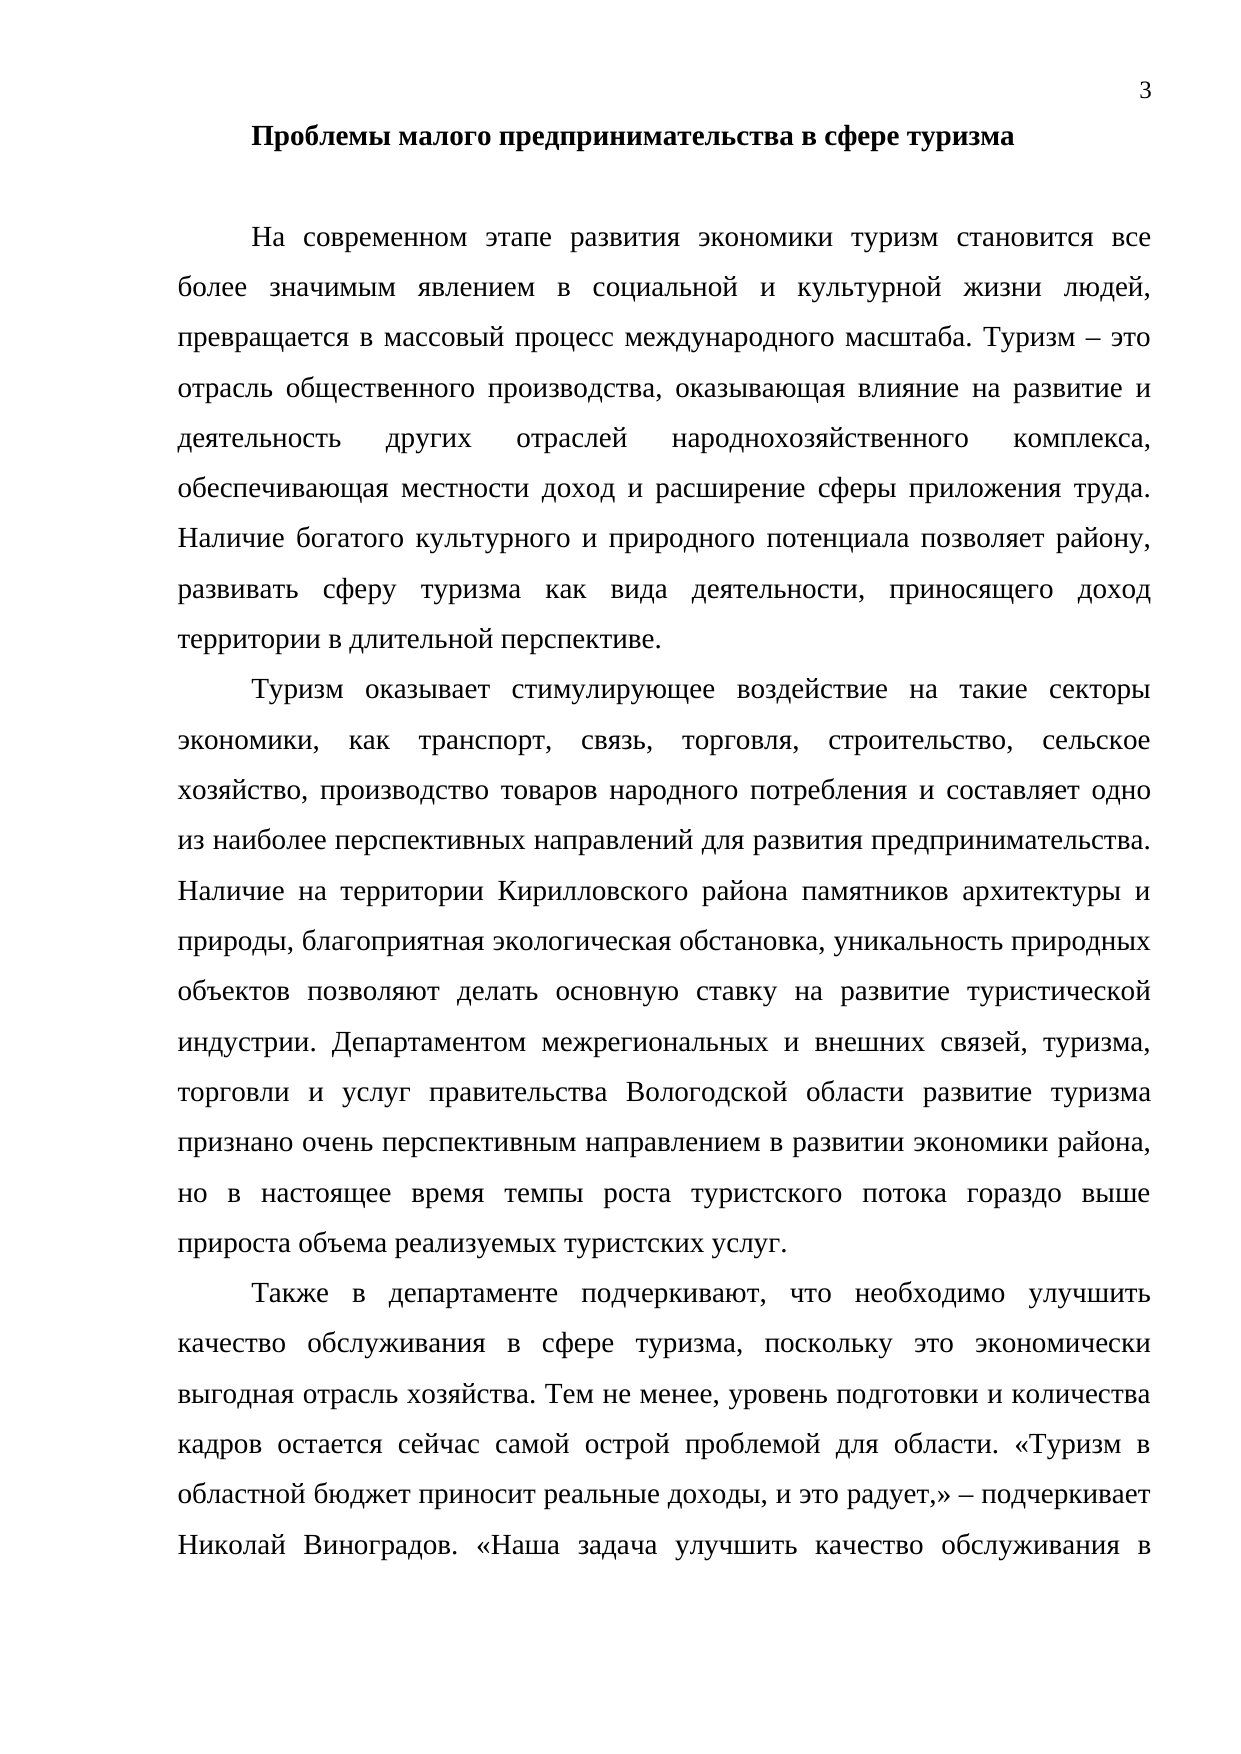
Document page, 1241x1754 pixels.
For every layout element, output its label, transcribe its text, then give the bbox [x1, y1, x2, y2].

text Туризм оказывает стимулирующее воздействие на такие секторы экономики, как транспорт, связь, торговля, строительство, сельское хозяйство, производство товаров народного потребления и составляет одно из наиболее перспективных направлений для развития предпринимательства. Наличие на территории Кирилловского района памятников архитектуры и природы, благоприятная экологическая обстановка, уникальность природных объектов позволяют делать основную ставку на развитие туристической индустрии. Департаментом межрегиональных и внешних связей, туризма, торговли и услуг правительства Вологодской области развитие туризма признано очень перспективным направлением в развитии экономики района, но в настоящее время темпы роста туристского потока гораздо выше прироста объема реализуемых туристских услуг. [177, 672, 1152, 1258]
text Проблемы малого предпринимательства в сфере туризма [177, 118, 1152, 152]
text На современном этапе развития экономики туризм становится все более значимым явлением в социальной и культурной жизни людей, превращается в массовый процесс международного масштаба. Туризм – это отрасль общественного производства, оказывающая влияние на развитие и деятельность других отраслей народнохозяйственного комплекса, обеспечивающая местности доход и расширение сферы приложения труда. Наличие богатого культурного и природного потенциала позволяет району, развивать сферу туризма как вида деятельности, приносящего доход территории в длительной перспективе. [177, 219, 1152, 655]
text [177, 1275, 1152, 1560]
